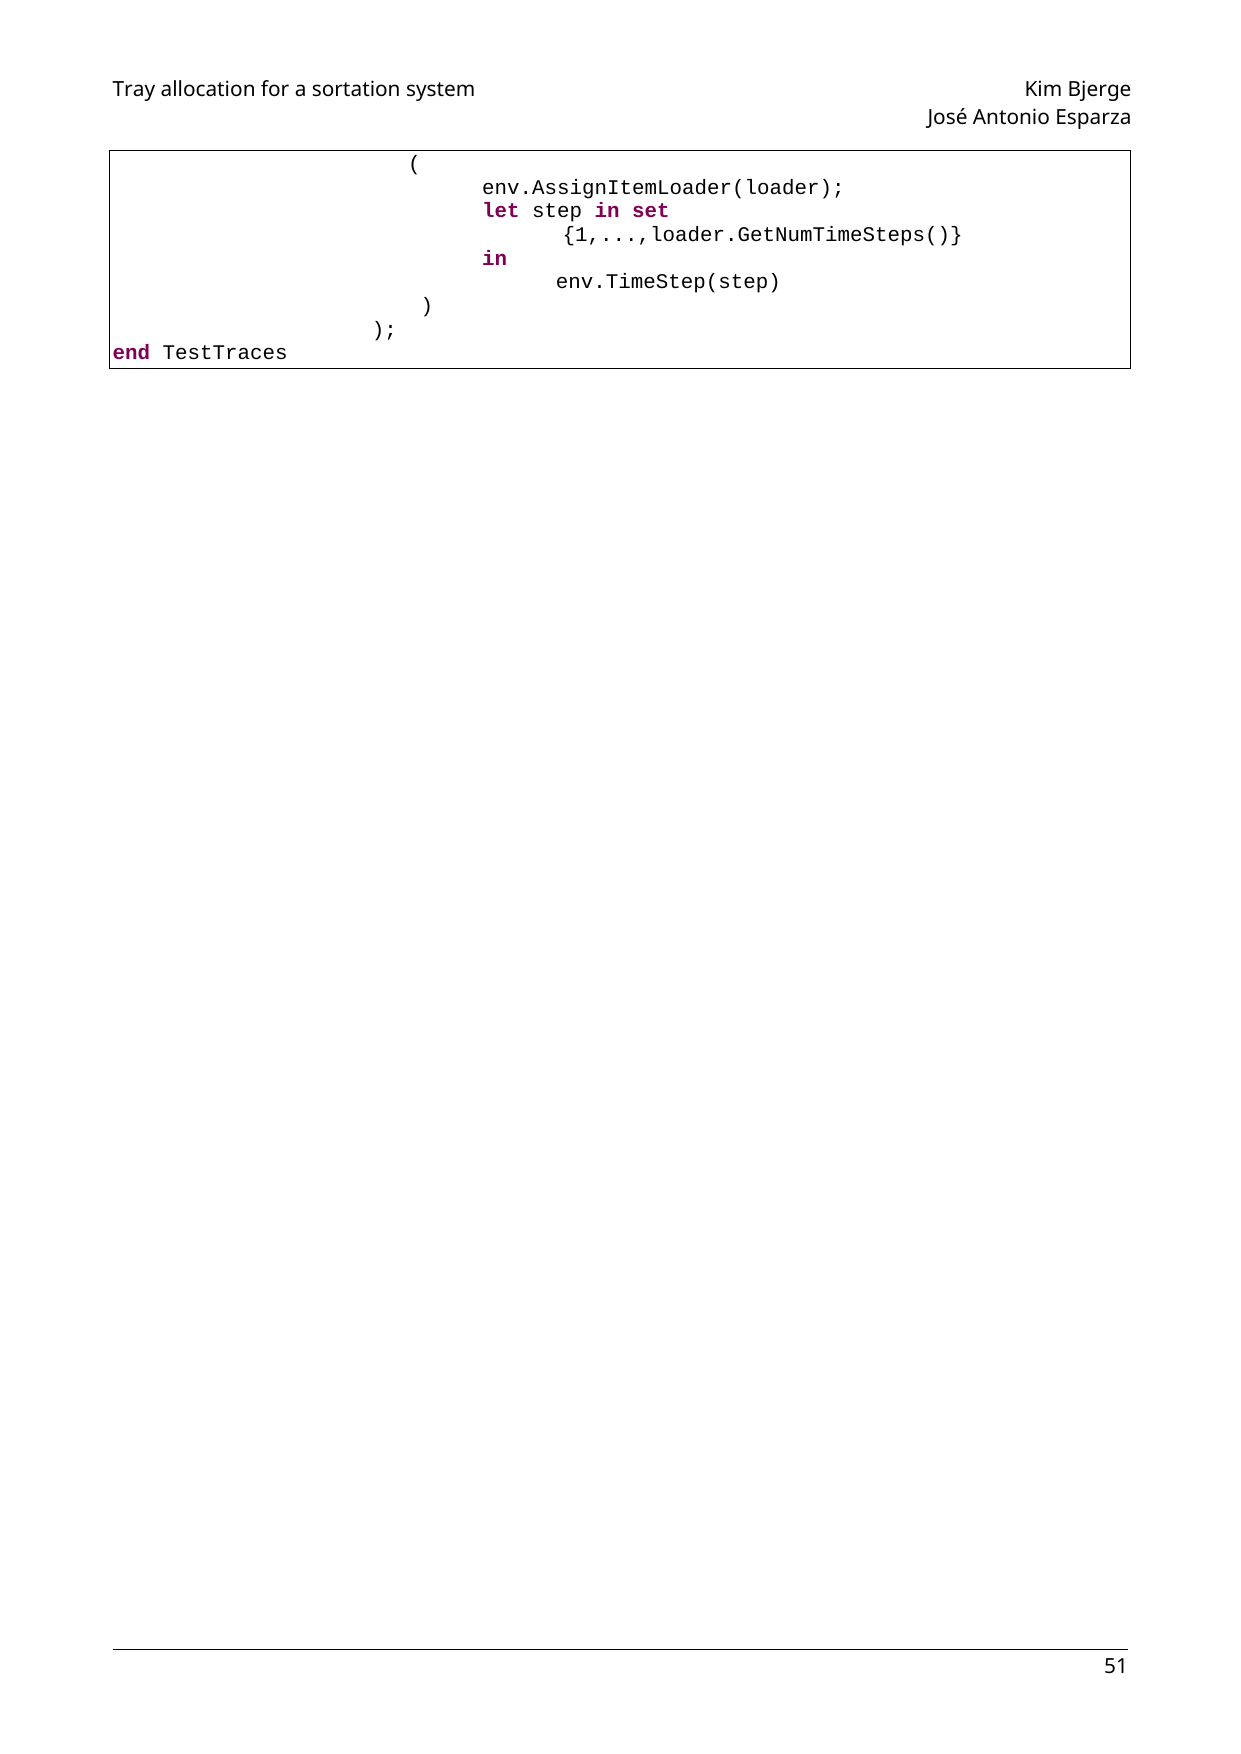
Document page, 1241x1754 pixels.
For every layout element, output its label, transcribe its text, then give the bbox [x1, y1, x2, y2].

text env.AssignItemLoader(loader); [112, 177, 1128, 200]
text ) [112, 295, 1128, 319]
text let step in set [112, 200, 1128, 224]
text in [112, 248, 1128, 271]
text end TestTraces [110, 339, 1130, 368]
text {1,...,loader.GetNumTimeSteps()} [112, 224, 1128, 248]
text ); [112, 319, 1128, 339]
text ( [110, 151, 1130, 177]
text env.TimeStep(step) [112, 271, 1128, 295]
